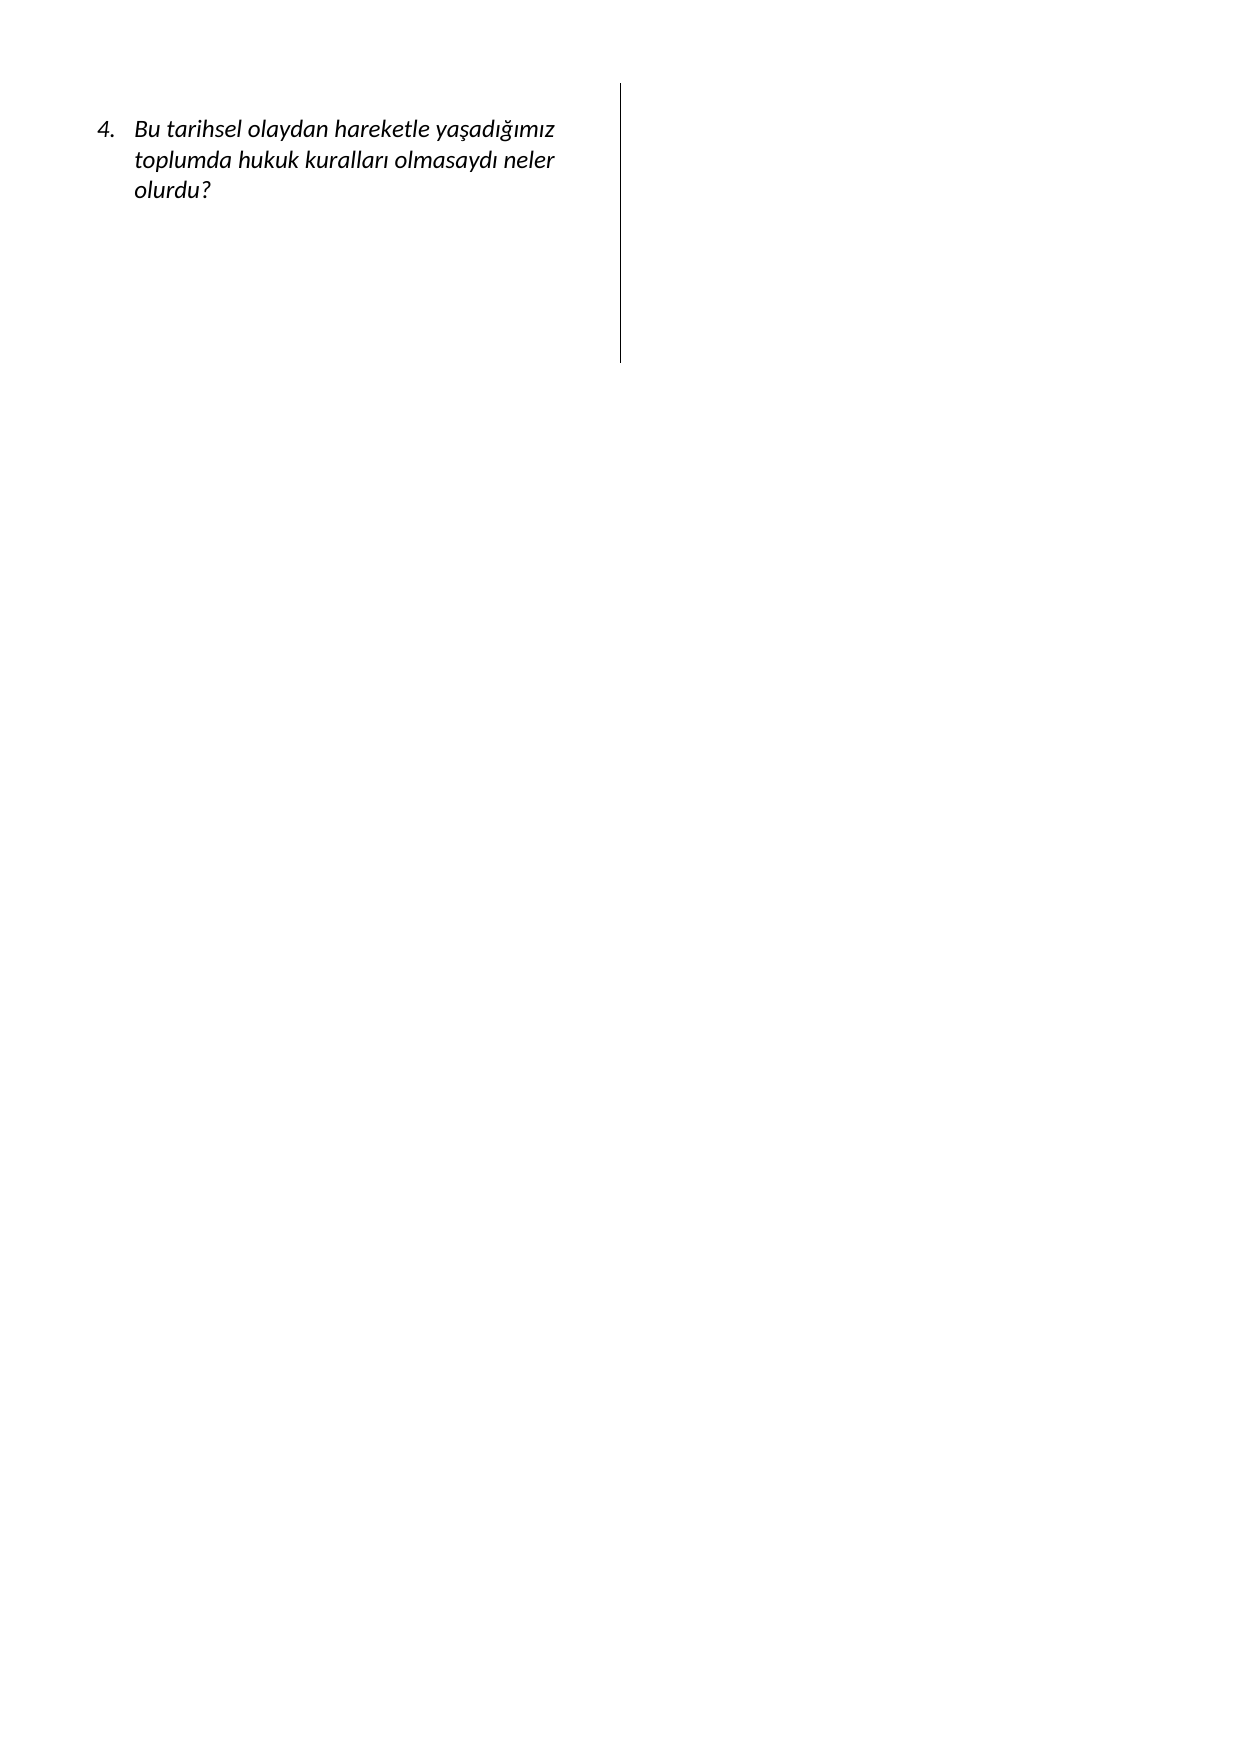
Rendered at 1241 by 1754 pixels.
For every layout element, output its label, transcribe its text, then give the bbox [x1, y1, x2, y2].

list Bu tarihsel olaydan hareketle yaşadığımız toplumda hukuk kuralları olmasaydı neler olurdu? [97, 113, 583, 205]
